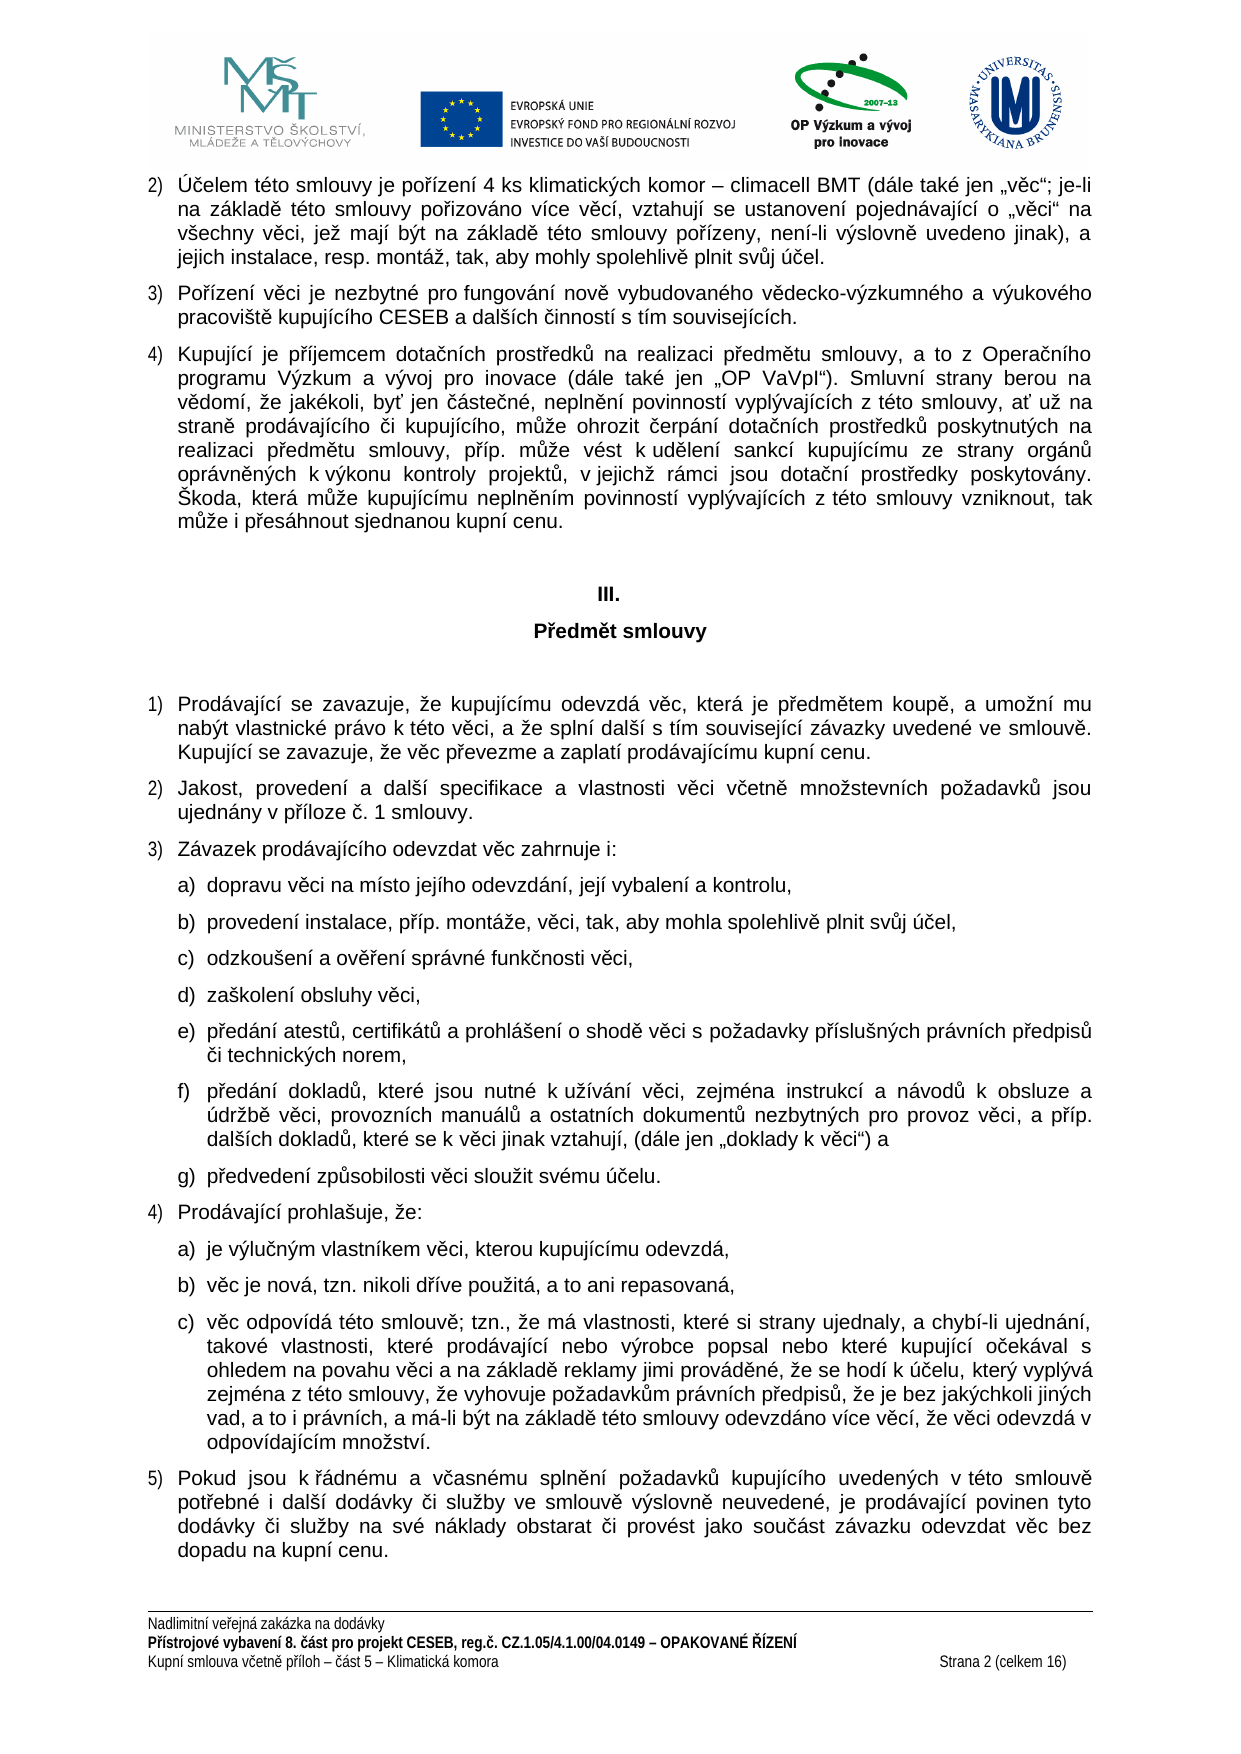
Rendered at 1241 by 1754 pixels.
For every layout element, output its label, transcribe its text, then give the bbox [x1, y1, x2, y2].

list Pořízení věci je nezbytné pro fungování nově vybudovaného vědecko-výzkumného a výukového pracoviště kupujícího CESEB a dalších činností s tím souvisejících. [148, 281, 1093, 329]
list odzkoušení a ověření správné funkčnosti věci, [177, 946, 1093, 970]
list Závazek prodávajícího odevzdat věc zahrnuje i: [148, 837, 1093, 861]
text Předmět smlouvy [148, 619, 1093, 643]
list předání atestů, certifikátů a prohlášení o shodě věci s požadavky příslušných právních předpisů či technických norem, [177, 1019, 1093, 1067]
picture [147, 29, 1092, 173]
list Účelem této smlouvy je pořízení 4 ks klimatických komor – climacell BMT (dále také jen „věc“; je-li na základě této smlouvy pořizováno více věcí, vztahují se ustanovení pojednávající o „věci“ na všechny věci, jež mají být na základě této smlouvy pořízeny, není-li výslovně uvedeno jinak), a jejich instalace, resp. montáž, tak, aby mohly spolehlivě plnit svůj účel. [148, 172, 1093, 268]
list zaškolení obsluhy věci, [177, 982, 1093, 1006]
list Kupující je příjemcem dotačních prostředků na realizaci předmětu smlouvy, a to z Operačního programu Výzkum a vývoj pro inovace (dále také jen „OP VaVpI“). Smluvní strany berou na vědomí, že jakékoli, byť jen částečné, neplnění povinností vyplývajících z této smlouvy, ať už na straně prodávajícího či kupujícího, může ohrozit čerpání dotačních prostředků poskytnutých na realizaci předmětu smlouvy, příp. může vést k udělení sankcí kupujícímu ze strany orgánů oprávněných k výkonu kontroly projektů, v jejichž rámci jsou dotační prostředky poskytovány. Škoda, která může kupujícímu neplněním povinností vyplývajících z této smlouvy vzniknout, tak může i přesáhnout sjednanou kupní cenu. [148, 341, 1093, 533]
list Jakost, provedení a další specifikace a vlastnosti věci včetně množstevních požadavků jsou ujednány v příloze č. 1 smlouvy. [148, 776, 1093, 824]
list Pokud jsou k řádnému a včasnému splnění požadavků kupujícího uvedených v této smlouvě potřebné i další dodávky či služby ve smlouvě výslovně neuvedené, je prodávající povinen tyto dodávky či služby na své náklady obstarat či provést jako součást závazku odevzdat věc bez dopadu na kupní cenu. [148, 1466, 1093, 1562]
list předvedení způsobilosti věci sloužit svému účelu. [177, 1164, 1093, 1188]
list Prodávající prohlašuje, že: [148, 1200, 1093, 1224]
list provedení instalace, příp. montáže, věci, tak, aby mohla spolehlivě plnit svůj účel, [177, 909, 1093, 933]
list Prodávající se zavazuje, že kupujícímu odevzdá věc, která je předmětem koupě, a umožní mu nabýt vlastnické právo k této věci, a že splní další s tím související závazky uvedené ve smlouvě. Kupující se zavazuje, že věc převezme a zaplatí prodávajícímu kupní cenu. [148, 692, 1093, 763]
list věc odpovídá této smlouvě; tzn., že má vlastnosti, které si strany ujednaly, a chybí-li ujednání, takové vlastnosti, které prodávající nebo výrobce popsal nebo které kupující očekával s ohledem na povahu věci a na základě reklamy jimi prováděné, že se hodí k účelu, který vyplývá zejména z této smlouvy, že vyhovuje požadavkům právních předpisů, že je bez jakýchkoli jiných vad, a to i právních, a má-li být na základě této smlouvy odevzdáno více věcí, že věci odevzdá v odpovídajícím množství. [177, 1310, 1093, 1453]
list věc je nová, tzn. nikoli dříve použitá, a to ani repasovaná, [177, 1273, 1093, 1297]
list je výlučným vlastníkem věci, kterou kupujícímu odevzdá, [177, 1237, 1093, 1261]
list předání dokladů, které jsou nutné k užívání věci, zejména instrukcí a návodů k obsluze a údržbě věci, provozních manuálů a ostatních dokumentů nezbytných pro provoz věci, a příp. dalších dokladů, které se k věci jinak vztahují, (dále jen „doklady k věci“) a [177, 1079, 1093, 1151]
list dopravu věci na místo jejího odevzdání, její vybalení a kontrolu, [177, 873, 1093, 897]
